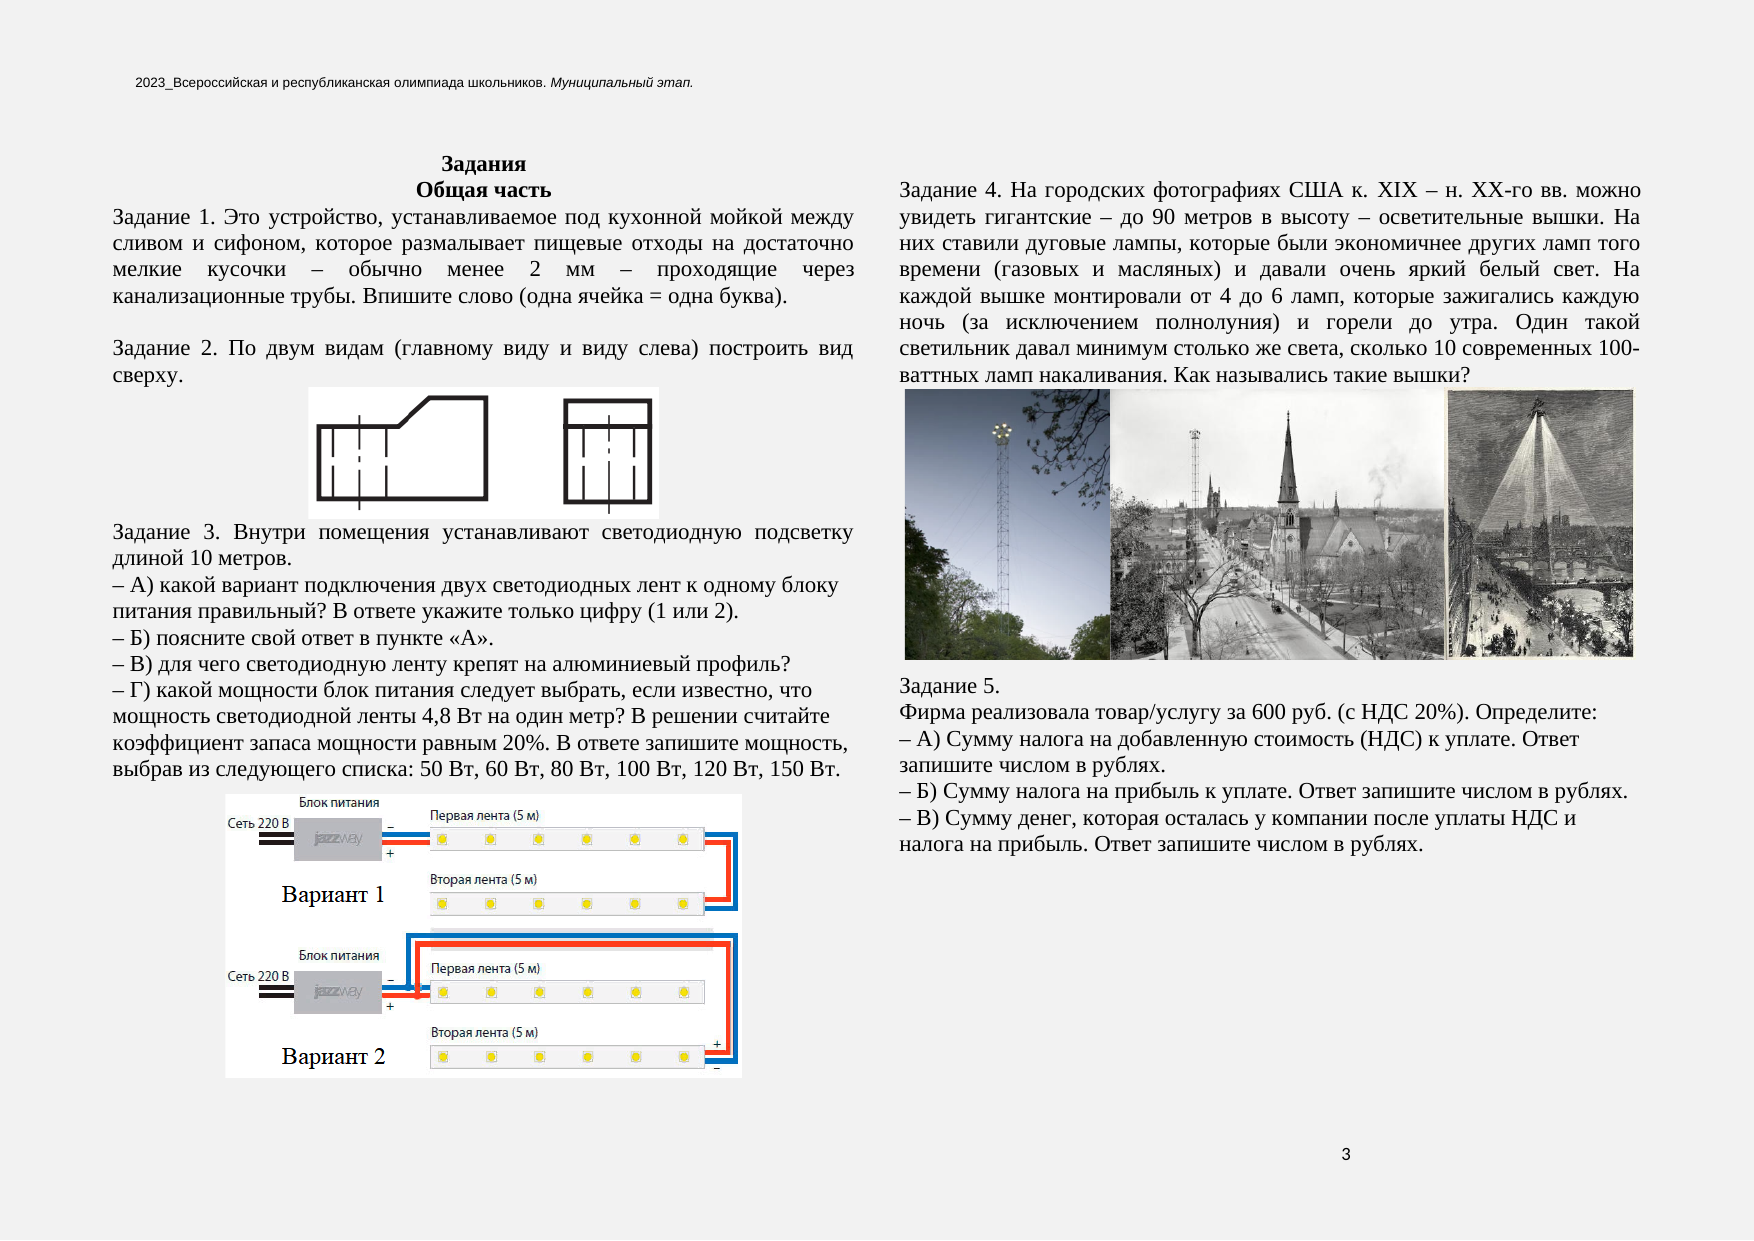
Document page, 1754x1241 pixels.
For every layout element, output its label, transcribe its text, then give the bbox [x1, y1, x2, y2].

text – А) какой вариант подключения двух светодиодных лент к одному блоку питания правильный? В ответе укажите только цифру (1 или 2). [112, 571, 855, 623]
picture [308, 387, 659, 519]
text – В) для чего светодиодную ленту крепят на алюминиевый профиль? [112, 650, 855, 676]
text Задание 4. На городских фотографиях США к. XIX – н. XX-го вв. можно увидеть гигантские – до 90 метров в высоту – осветительные вышки. На них ставили дуговые лампы, которые были экономичнее других ламп того времени (газовых и масляных) и давали очень яркий белый свет. На каждой вышке монтировали от 4 до 6 ламп, которые зажигались каждую ночь (за исключением полнолуния) и горели до утра. Один такой светильник давал минимум столько же света, сколько 10 современных 100-ваттных ламп накаливания. Как назывались такие вышки? [899, 176, 1641, 387]
picture [225, 794, 742, 1078]
text Задание 2. По двум видам (главному виду и виду слева) построить вид сверху. [112, 334, 855, 387]
text Фирма реализовала товар/услугу за 600 руб. (с НДС 20%). Определите: [899, 698, 1641, 724]
text Задания [112, 150, 855, 176]
text Задание 1. Это устройство, устанавливаемое под кухонной мойкой между сливом и сифоном, которое размалывает пищевые отходы на достаточно мелкие кусочки – обычно менее 2 мм – проходящие через канализационные трубы. Впишите слово (одна ячейка = одна буква). [112, 203, 855, 308]
text – Б) Сумму налога на прибыль к уплате. Ответ запишите числом в рублях. [899, 777, 1641, 804]
text – Б) поясните свой ответ в пункте «А». [112, 623, 855, 650]
text Задание 3. Внутри помещения устанавливают светодиодную подсветку длиной 10 метров. [112, 518, 855, 571]
text – В) Сумму денег, которая осталась у компании после уплаты НДС и налога на прибыль. Ответ запишите числом в рублях. [899, 804, 1641, 856]
text Задание 5. [899, 672, 1641, 698]
picture [904, 387, 1636, 660]
text Общая часть [112, 176, 855, 203]
text – Г) какой мощности блок питания следует выбрать, если известно, что мощность светодиодной ленты 4,8 Вт на один метр? В решении считайте коэффициент запаса мощности равным 20%. В ответе запишите мощность, выбрав из следующего списка: 50 Вт, 60 Вт, 80 Вт, 100 Вт, 120 Вт, 150 Вт. [112, 676, 855, 782]
text – А) Сумму налога на добавленную стоимость (НДС) к уплате. Ответ запишите числом в рублях. [899, 724, 1641, 777]
